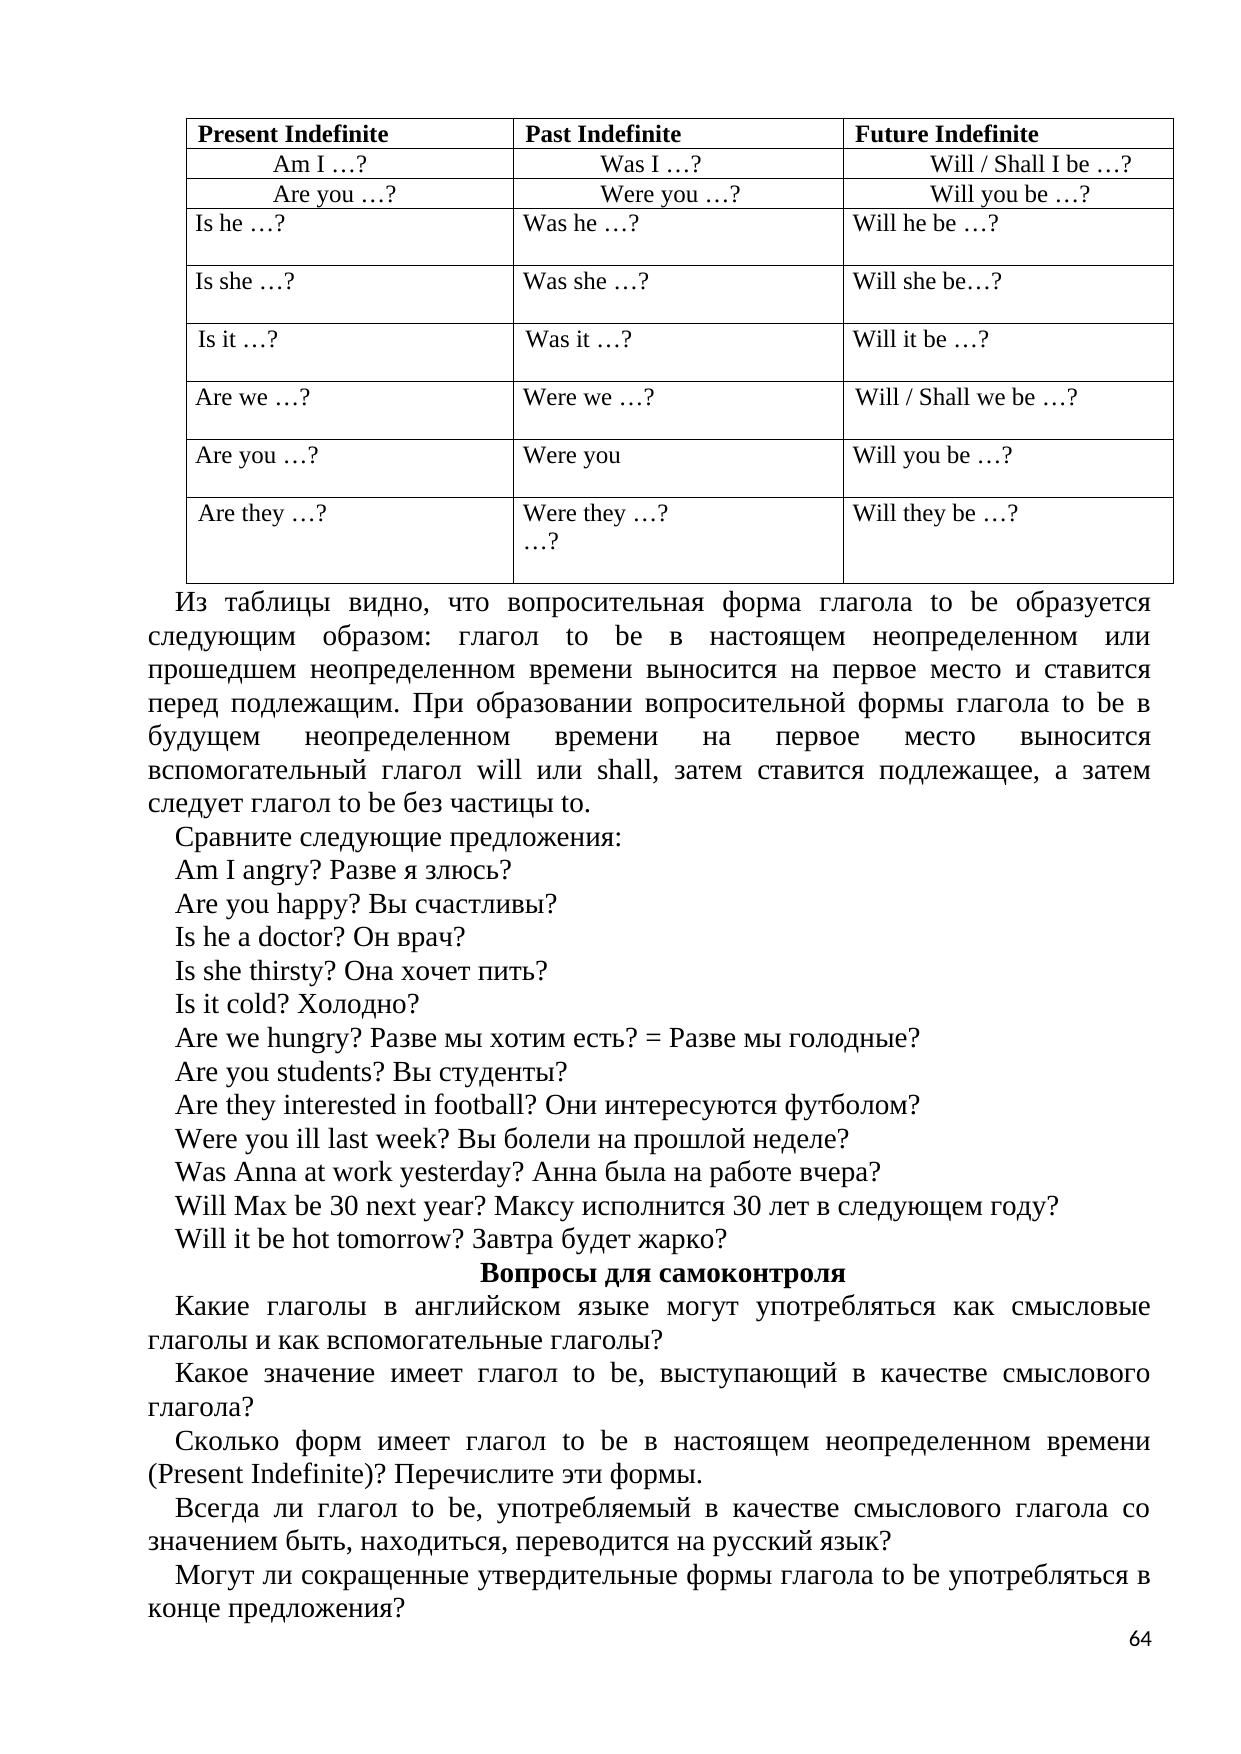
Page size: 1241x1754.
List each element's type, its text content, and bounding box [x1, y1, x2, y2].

text Are we hungry? Разве мы хотим есть? = Разве мы голодные? [148, 1020, 1152, 1054]
text Is it cold? Холодно? [148, 987, 1152, 1020]
text Is she thirsty? Она хочет пить? [148, 953, 1152, 987]
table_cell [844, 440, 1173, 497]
text Какое значение имеет глагол to be, выступающий в качестве смыслового глагола? [148, 1356, 1152, 1423]
text Are they interested in football? Они интересуются футболом? [148, 1087, 1152, 1121]
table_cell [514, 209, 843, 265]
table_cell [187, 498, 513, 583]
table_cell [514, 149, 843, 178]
text Какие глаголы в английском языке могут употребляться как смысловые глаголы и как вспомогательные глаголы? [148, 1288, 1152, 1356]
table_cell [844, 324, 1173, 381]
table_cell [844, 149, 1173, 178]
text Will it be hot tomorrow? Завтра будет жарко? [148, 1221, 1152, 1255]
text Всегда ли глагол to be, употребляемый в качестве смыслового глагола со значением быть, находиться, переводится на русский язык? [148, 1490, 1152, 1557]
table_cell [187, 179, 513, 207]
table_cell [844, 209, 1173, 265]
text Могут ли сокращенные утвердительные формы глагола to be употребляться в конце предложения? [148, 1557, 1152, 1624]
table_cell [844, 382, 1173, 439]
text Вопросы для самоконтроля [148, 1255, 1152, 1288]
text Сколько форм имеет глагол to be в настоящем неопределенном времени (Present Indefinite)? Перечислите эти формы. [148, 1423, 1152, 1490]
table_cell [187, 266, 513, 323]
text Are you happy? Вы счастливы? [148, 886, 1152, 919]
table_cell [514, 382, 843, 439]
text Из таблицы видно, что вопросительная форма глагола to be образуется следующим образом: глагол to be в настоящем неопределенном или прошедшем неопределенном времени выносится на первое место и ставится перед подлежащим. При образовании вопросительной формы глагола to be в будущем неопределенном времени на первое место выносится вспомогательный глагол will или shall, затем ставится подлежащее, а затем следует глагол to be без частицы to. [148, 584, 1152, 819]
text Will Max be 30 next year? Максу исполнится 30 лет в следующем году? [148, 1188, 1152, 1221]
text Сравните следующие предложения: [148, 819, 1152, 852]
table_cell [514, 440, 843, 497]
text Are you students? Вы студенты? [148, 1054, 1152, 1087]
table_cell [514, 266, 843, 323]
text Was Anna at work yesterday? Анна была на работе вчера? [148, 1154, 1152, 1188]
text Am I angry? Разве я злюсь? [148, 852, 1152, 886]
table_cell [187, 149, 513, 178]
text Is he a doctor? Он врач? [148, 919, 1152, 953]
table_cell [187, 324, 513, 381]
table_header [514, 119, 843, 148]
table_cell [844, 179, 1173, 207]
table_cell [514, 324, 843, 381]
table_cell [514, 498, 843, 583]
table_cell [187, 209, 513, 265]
text Were you ill last week? Вы болели на прошлой неделе? [148, 1121, 1152, 1154]
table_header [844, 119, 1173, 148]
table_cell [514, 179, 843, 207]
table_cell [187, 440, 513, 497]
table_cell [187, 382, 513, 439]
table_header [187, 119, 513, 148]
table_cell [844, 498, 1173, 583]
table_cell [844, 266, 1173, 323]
